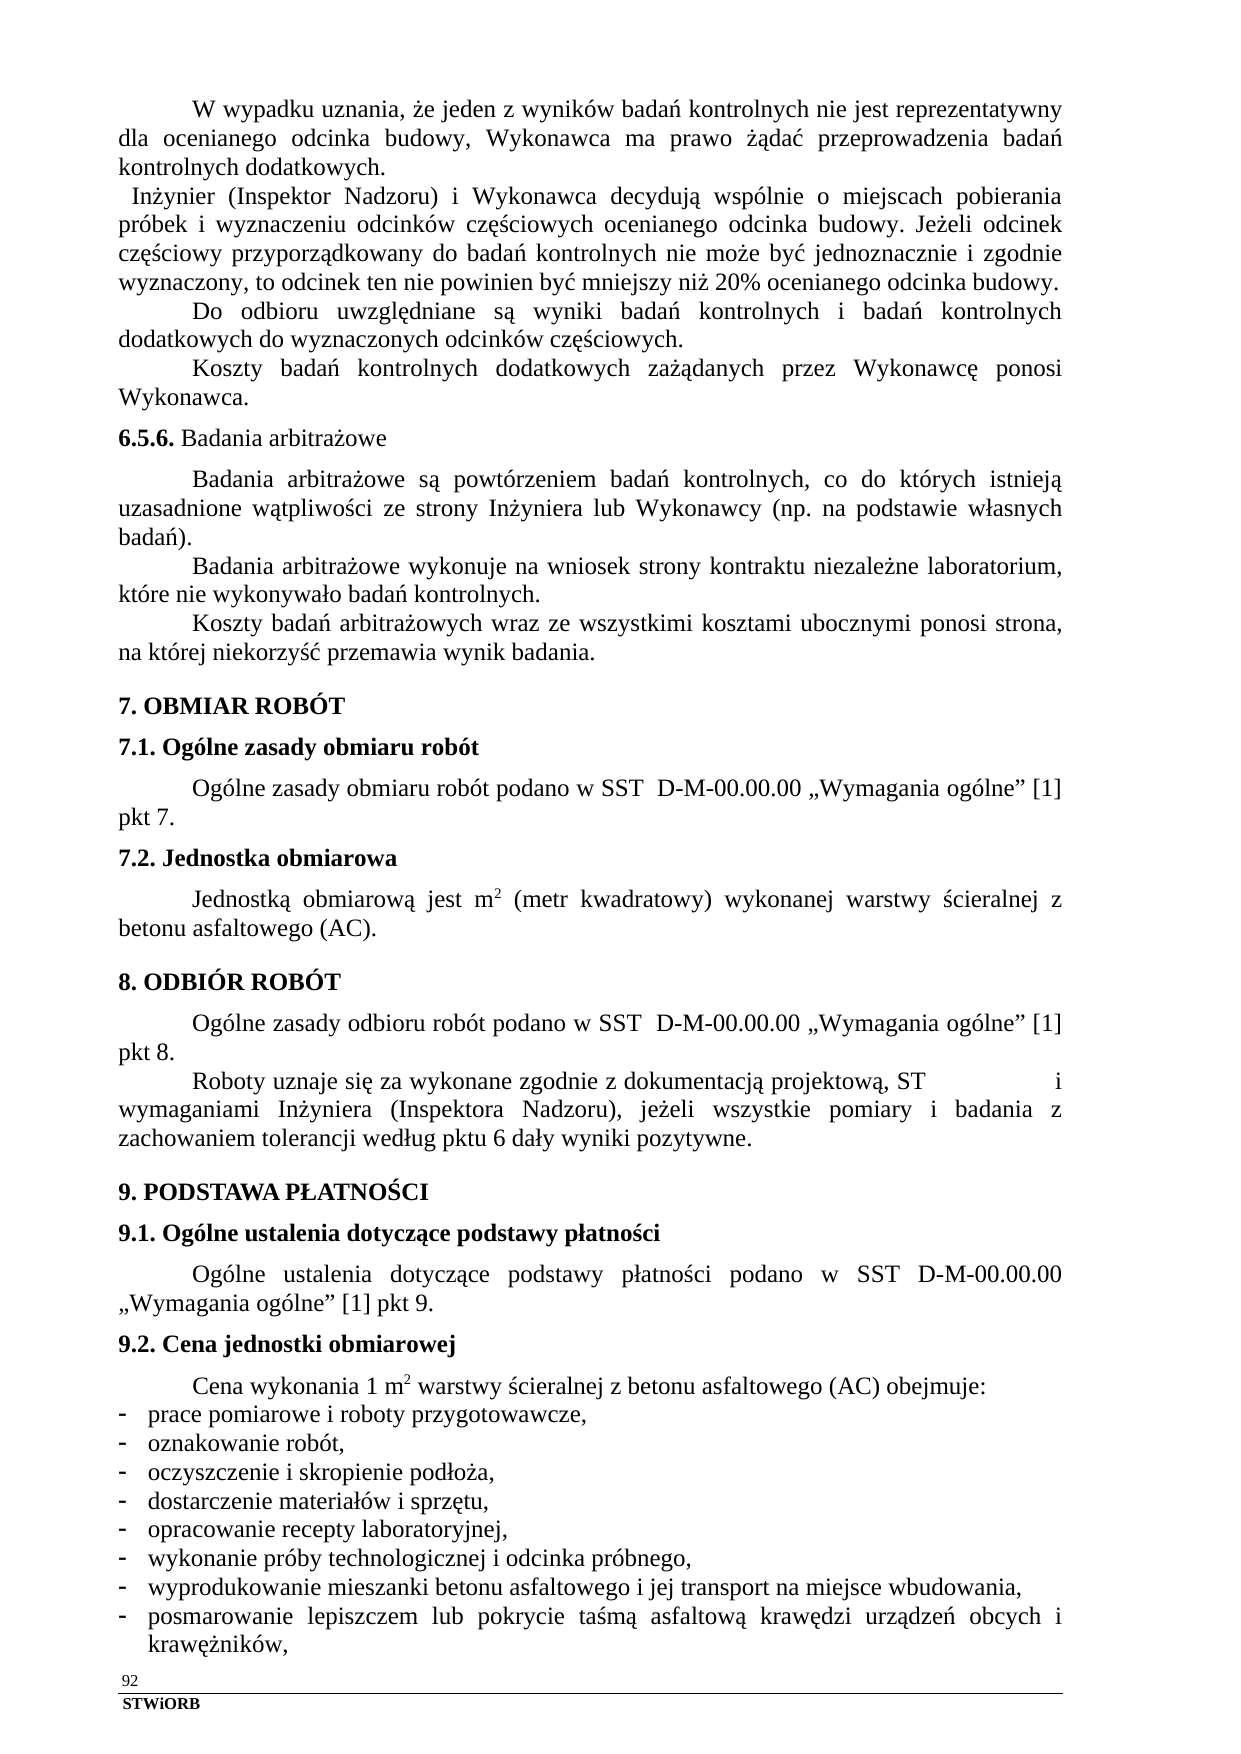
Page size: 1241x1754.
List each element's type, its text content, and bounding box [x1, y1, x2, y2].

list dostarczenie materiałów i sprzętu, [118, 1486, 1063, 1514]
text Badania arbitrażowe wykonuje na wniosek strony kontraktu niezależne laboratorium, które nie wykonywało badań kontrolnych. [118, 551, 1063, 608]
text Jednostką obmiarową jest m2 (metr kwadratowy) wykonanej warstwy ścieralnej z betonu asfaltowego (AC). [118, 884, 1063, 942]
text 9. Podstawa płatności [118, 1177, 1063, 1206]
list oznakowanie robót, [118, 1428, 1063, 1457]
list Ogólne ustalenia dotyczące podstawy płatności podano w SST D-M-00.00.00 „Wymagania ogólne” [1] pkt 9. [118, 1259, 1063, 1317]
text Koszty badań arbitrażowych wraz ze wszystkimi kosztami ubocznymi ponosi strona, na której niekorzyść przemawia wynik badania. [118, 608, 1063, 666]
list Cena wykonania warstwy ścieralnej z betonu asfaltowego (AC) obejmuje: [118, 1371, 1063, 1399]
list 7.1. Ogólne zasady obmiaru robót [118, 732, 1063, 761]
list oczyszczenie i skropienie podłoża, [118, 1457, 1063, 1486]
list 7.2. Jednostka obmiarowa [118, 843, 1063, 872]
list opracowanie recepty laboratoryjnej, [118, 1514, 1063, 1543]
list posmarowanie lepiszczem lub pokrycie taśmą asfaltową krawędzi urządzeń obcych i krawężników, [118, 1601, 1063, 1658]
text W wypadku uznania, że jeden z wyników badań kontrolnych nie jest reprezentatywny dla ocenianego odcinka budowy, Wykonawca ma prawo żądać przeprowadzenia badań kontrolnych dodatkowych. [118, 94, 1063, 181]
list Ogólne zasady odbioru robót podano w SST D-M-00.00.00 „Wymagania ogólne” [1] pkt 8. [118, 1008, 1063, 1066]
text Inżynier (Inspektor Nadzoru) i Wykonawca decydują wspólnie o miejscach pobierania próbek i wyznaczeniu odcinków częściowych ocenianego odcinka budowy. Jeżeli odcinek częściowy przyporządkowany do badań kontrolnych nie może być jednoznacznie i zgodnie wyznaczony, to odcinek ten nie powinien być mniejszy niż 20% ocenianego odcinka budowy. [118, 181, 1063, 296]
list 9.2. Cena jednostki obmiarowej [118, 1329, 1063, 1358]
list 9.1. Ogólne ustalenia dotyczące podstawy płatności [118, 1218, 1063, 1247]
list wyprodukowanie mieszanki betonu asfaltowego i jej transport na miejsce wbudowania, [118, 1572, 1063, 1601]
list wykonanie próby technologicznej i odcinka próbnego, [118, 1543, 1063, 1572]
list Ogólne zasady obmiaru robót podano w SST D-M-00.00.00 „Wymagania ogólne” [1] pkt 7. [118, 773, 1063, 831]
text 8. Odbiór robót [118, 967, 1063, 996]
list prace pomiarowe i roboty przygotowawcze, [118, 1399, 1063, 1428]
list Roboty uznaje się za wykonane zgodnie z dokumentacją projektową, ST i wymaganiami Inżyniera (Inspektora Nadzoru), jeżeli wszystkie pomiary i badania z zachowaniem tolerancji według pktu 6 dały wyniki pozytywne. [118, 1066, 1063, 1152]
text 6.5.6. Badania arbitrażowe [118, 423, 1063, 452]
text Koszty badań kontrolnych dodatkowych zażądanych przez Wykonawcę ponosi Wykonawca. [118, 353, 1063, 411]
text Badania arbitrażowe są powtórzeniem badań kontrolnych, co do których istnieją uzasadnione wątpliwości ze strony Inżyniera lub Wykonawcy (np. na podstawie własnych badań). [118, 464, 1063, 551]
text 7. Obmiar robót [118, 691, 1063, 719]
text Do odbioru uwzględniane są wyniki badań kontrolnych i badań kontrolnych dodatkowych do wyznaczonych odcinków częściowych. [118, 296, 1063, 353]
